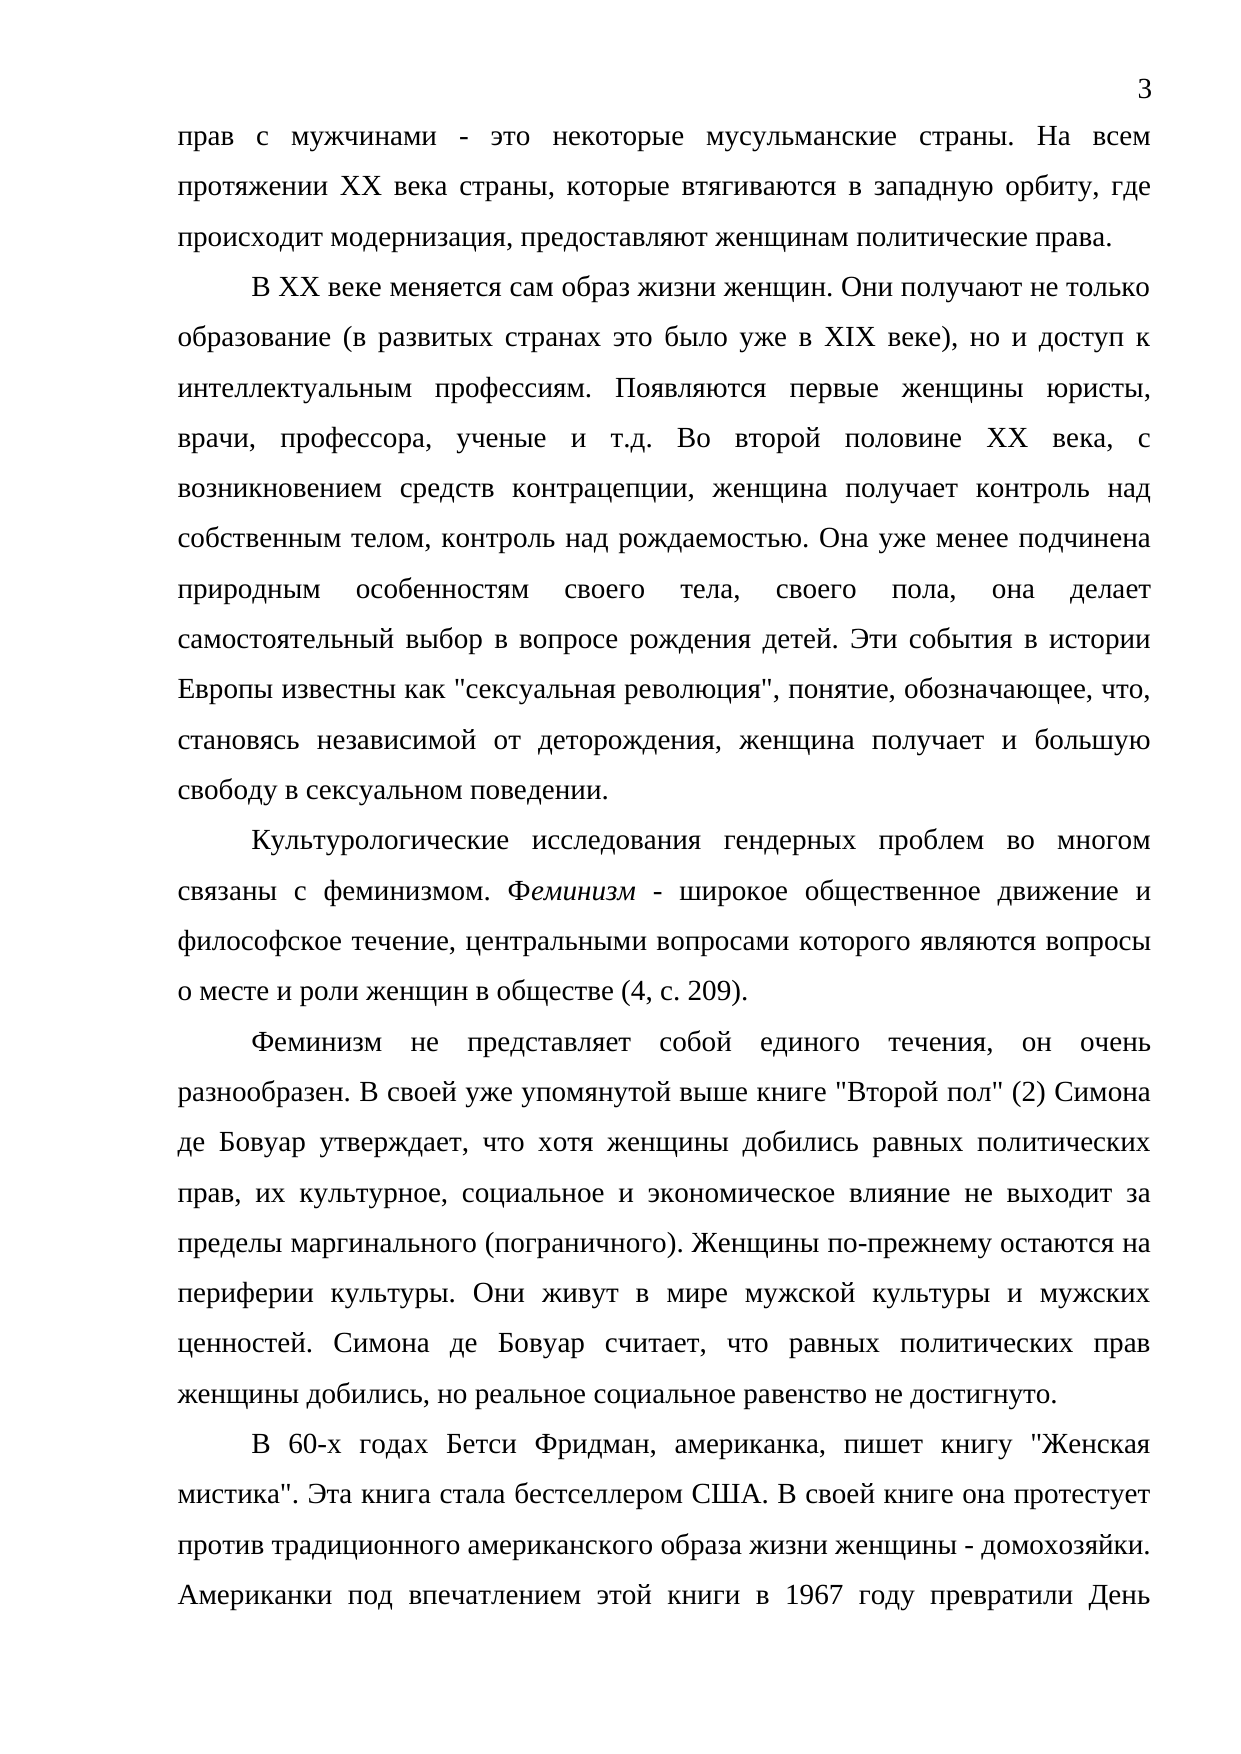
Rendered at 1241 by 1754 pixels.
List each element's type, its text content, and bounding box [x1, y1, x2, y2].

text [177, 1426, 1152, 1611]
text Культурологические исследования гендерных проблем во многом связаны с феминизмом. Феминизм - широкое общественное движение и философское течение, центральными вопросами которого являются вопросы о месте и роли женщин в обществе (4, с. 209). [177, 822, 1152, 1007]
text Феминизм не представляет собой единого течения, он очень разнообразен. В своей уже упомянутой выше книге "Второй пол" (2) Симона де Бовуар утверждает, что хотя женщины добились равных политических прав, их культурное, социальное и экономическое влияние не выходит за пределы маргинального (пограничного). Женщины по-прежнему остаются на периферии культуры. Они живут в мире мужской культуры и мужских ценностей. Симона де Бовуар считает, что равных политических прав женщины добились, но реальное социальное равенство не достигнуто. [177, 1024, 1152, 1409]
text В ХХ веке меняется сам образ жизни женщин. Они получают не только образование (в развитых странах это было уже в XIX веке), но и доступ к интеллектуальным профессиям. Появляются первые женщины юристы, врачи, профессора, ученые и т.д. Во второй половине ХХ века, с возникновением средств контрацепции, женщина получает контроль над собственным телом, контроль над рождаемостью. Она уже менее подчинена природным особенностям своего тела, своего пола, она делает самостоятельный выбор в вопросе рождения детей. Эти события в истории Европы известны как "сексуальная революция", понятие, обозначающее, что, становясь независимой от деторождения, женщина получает и большую свободу в сексуальном поведении. [177, 269, 1152, 806]
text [177, 118, 1152, 252]
